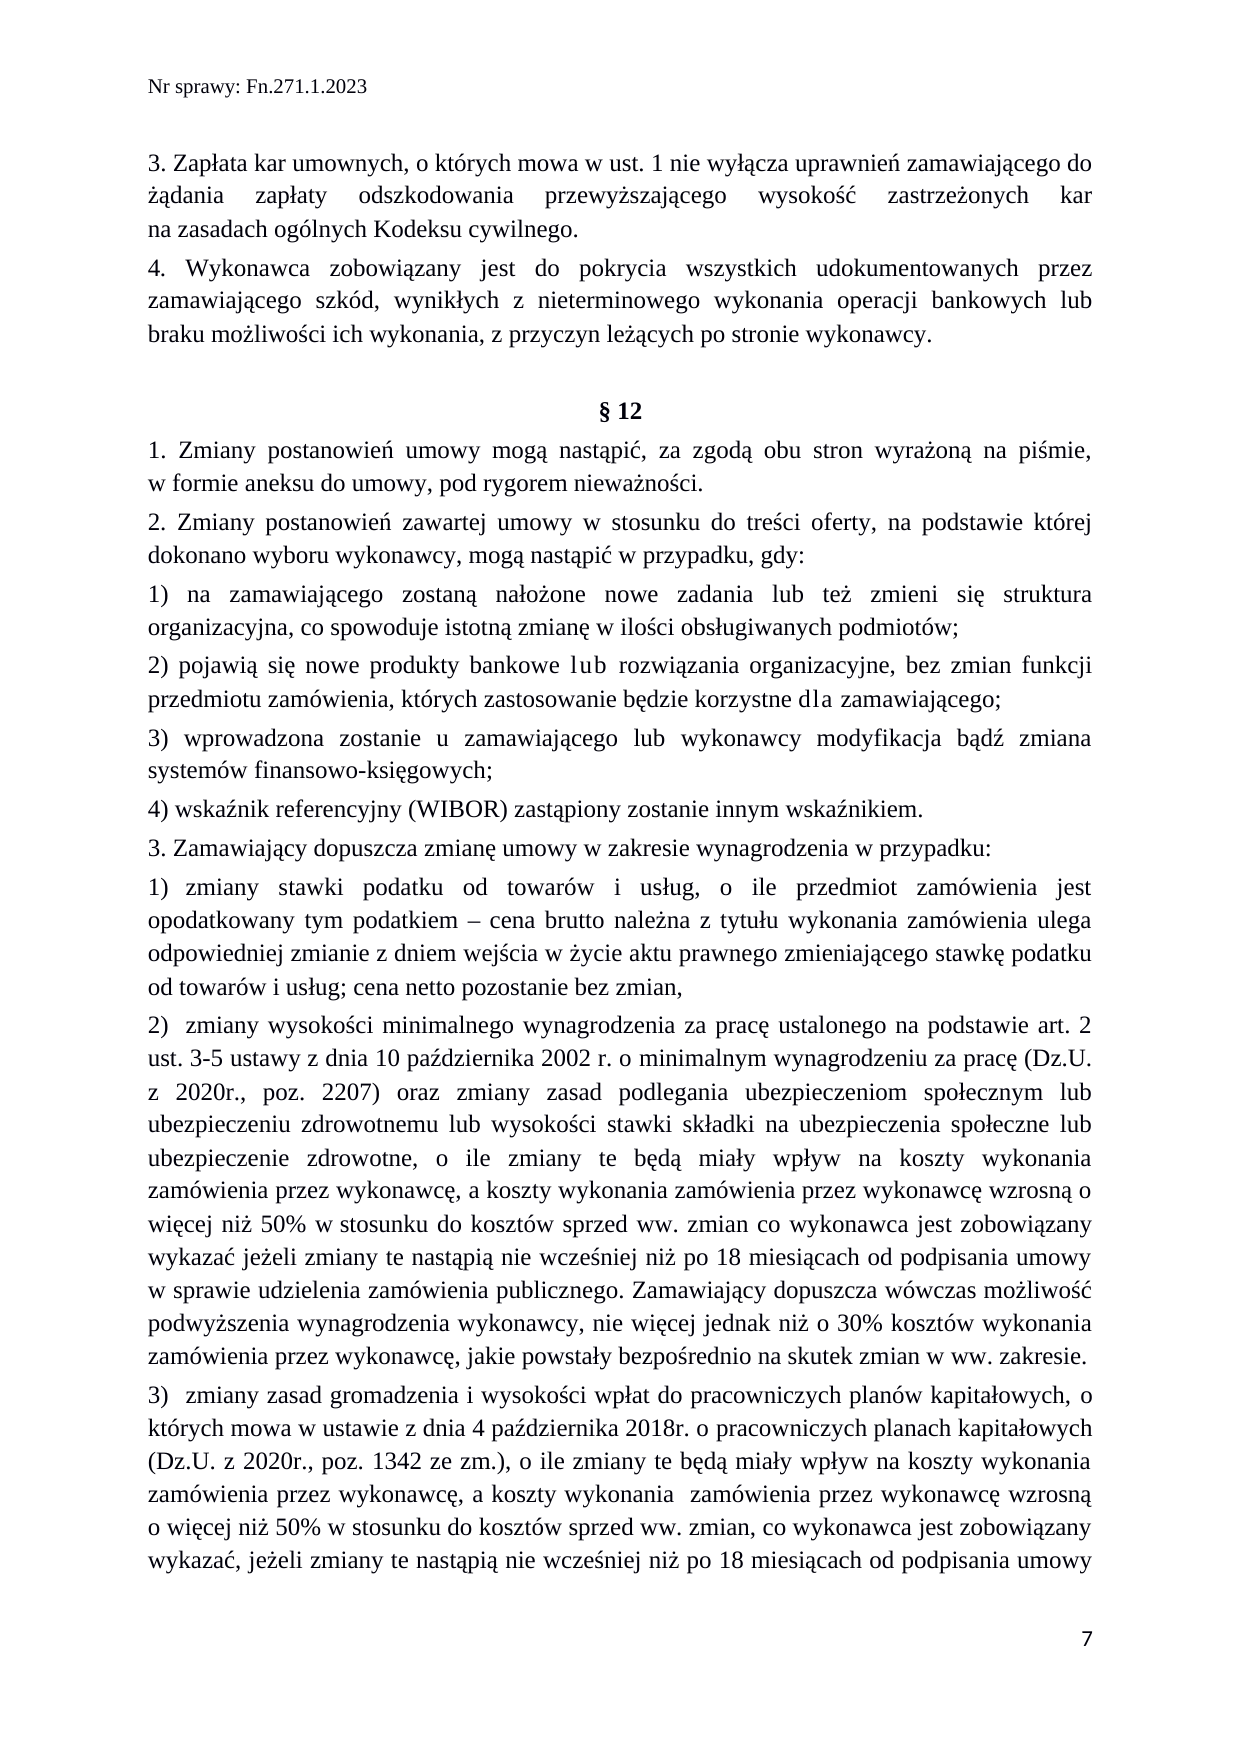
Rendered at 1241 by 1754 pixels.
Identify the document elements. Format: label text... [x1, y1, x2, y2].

text 4) wskaźnik referencyjny (WIBOR) zastąpiony zostanie innym wskaźnikiem. [148, 794, 1093, 823]
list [148, 1380, 1093, 1573]
list zmiany wysokości minimalnego wynagrodzenia za pracę ustalonego na podstawie art. 2 ust. 3-5 ustawy z dnia 10 października 2002 r. o minimalnym wynagrodzeniu za pracę (Dz.U. z 2020r., poz. 2207) oraz zmiany zasad podlegania ubezpieczeniom społecznym lub ubezpieczeniu zdrowotnemu lub wysokości stawki składki na ubezpieczenia społeczne lub ubezpieczenie zdrowotne, o ile zmiany te będą miały wpływ na koszty wykonania zamówienia przez wykonawcę, a koszty wykonania zamówienia przez wykonawcę wzrosną o więcej niż 50% w stosunku do kosztów sprzed ww. zmian co wykonawca jest zobowiązany wykazać jeżeli zmiany te nastąpią nie wcześniej niż po 18 miesiącach od podpisania umowy w sprawie udzielenia zamówienia publicznego. Zamawiający dopuszcza wówczas możliwość podwyższenia wynagrodzenia wykonawcy, nie więcej jednak niż o 30% kosztów wykonania zamówienia przez wykonawcę, jakie powstały bezpośrednio na skutek zmian w ww. zakresie. [148, 1011, 1093, 1369]
text 2. Zmiany postanowień zawartej umowy w stosunku do treści oferty, na podstawie której dokonano wyboru wykonawcy, mogą nastąpić w przypadku, gdy: [148, 507, 1093, 568]
text 3. Zamawiający dopuszcza zmianę umowy w zakresie wynagrodzenia w przypadku: [148, 833, 1093, 862]
text 2) pojawią się nowe produkty bankowe lub rozwiązania organizacyjne, bez zmian funkcji przedmiotu zamówienia, których zastosowanie będzie korzystne dla zamawiającego; [148, 651, 1093, 712]
text 3. Zapłata kar umownych, o których mowa w ust. 1 nie wyłącza uprawnień zamawiającego do żądania zapłaty odszkodowania przewyższającego wysokość zastrzeżonych kar na zasadach ogólnych Kodeksu cywilnego. [148, 148, 1093, 242]
text § 12 [148, 396, 1093, 424]
text 1. Zmiany postanowień umowy mogą nastąpić, za zgodą obu stron wyrażoną na piśmie, w formie aneksu do umowy, pod rygorem nieważności. [148, 435, 1093, 496]
text 1) na zamawiającego zostaną nałożone nowe zadania lub też zmieni się struktura organizacyjna, co spowoduje istotną zmianę w ilości obsługiwanych podmiotów; [148, 579, 1093, 640]
text 3) wprowadzona zostanie u zamawiającego lub wykonawcy modyfikacja bądź zmiana systemów finansowo-księgowych; [148, 723, 1093, 784]
text 4. Wykonawca zobowiązany jest do pokrycia wszystkich udokumentowanych przez zamawiającego szkód, wynikłych z nieterminowego wykonania operacji bankowych lub braku możliwości ich wykonania, z przyczyn leżących po stronie wykonawcy. [148, 253, 1093, 347]
list zmiany stawki podatku od towarów i usług, o ile przedmiot zamówienia jest opodatkowany tym podatkiem – cena brutto należna z tytułu wykonania zamówienia ulega odpowiedniej zmianie z dniem wejścia w życie aktu prawnego zmieniającego stawkę podatku od towarów i usług; cena netto pozostanie bez zmian, [148, 872, 1093, 1000]
